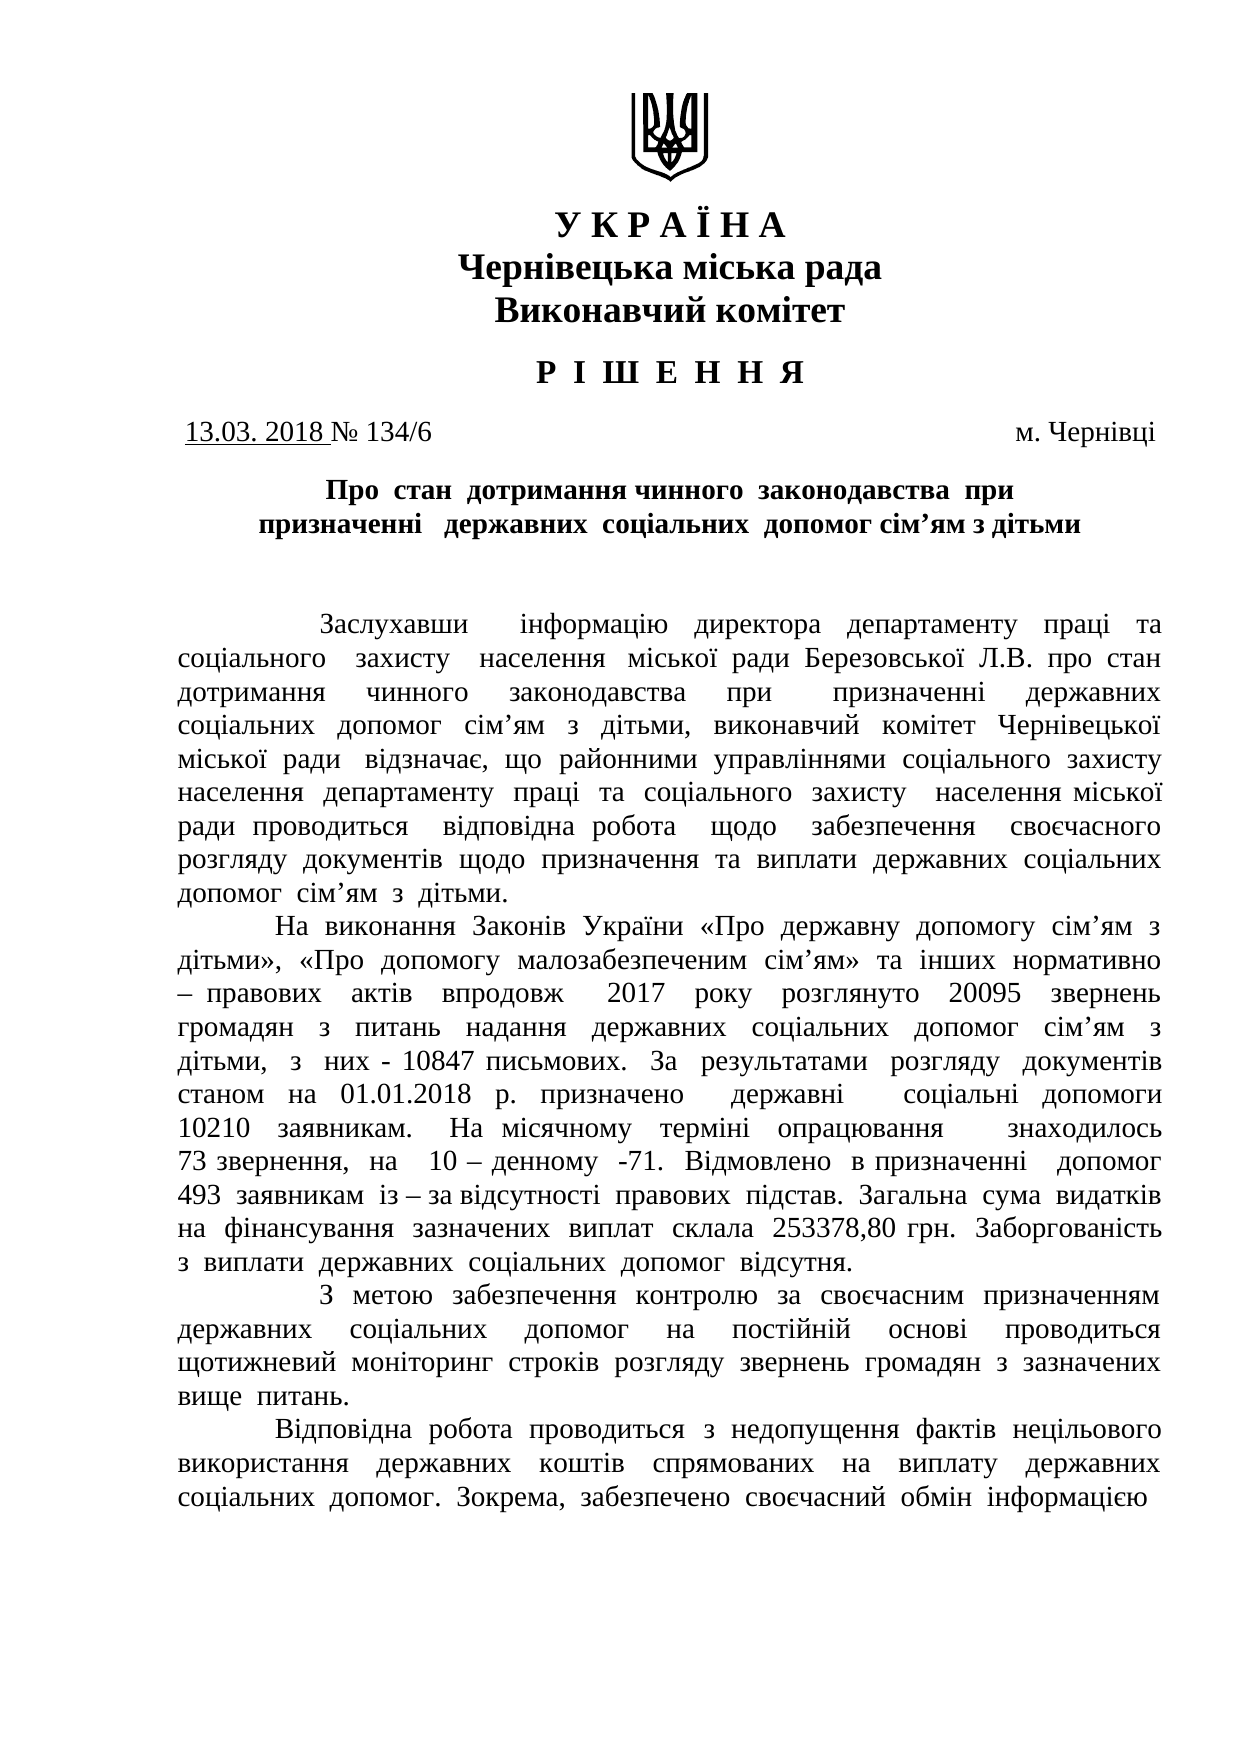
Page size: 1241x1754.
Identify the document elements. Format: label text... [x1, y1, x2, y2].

text З метою забезпечення контролю за своєчасним призначенням державних соціальних допомог на постійній основі проводиться щотижневий моніторинг строків розгляду звернень громадян з зазначених вище питань. [177, 1277, 1162, 1412]
subtitle Р І Ш Е Н Н Я [177, 354, 1162, 391]
text призначенні державних соціальних допомог сім’ям з дітьми [177, 506, 1162, 539]
text У К Р А Ї Н А [177, 204, 1162, 246]
text Заслухавши інформацію директора департаменту праці та соціального захисту населення міської ради Березовської Л.В. про стан дотримання чинного законодавства при призначенні державних соціальних допомог сім’ям з дітьми, виконавчий комітет Чернівецької міської ради відзначає, що районними управліннями соціального захисту населення департаменту праці та соціального захисту населення міської ради проводиться відповідна робота щодо забезпечення своєчасного розгляду документів щодо призначення та виплати державних соціальних допомог сім’ям з дітьми. [177, 607, 1162, 908]
subtitle Виконавчий комітет [177, 288, 1162, 330]
text На виконання Законів України «Про державну допомогу сім’ям з дітьми», «Про допомогу малозабезпеченим сім’ям» та інших нормативно – правових актів впродовж 2017 року розглянуто 20095 звернень громадян з питань надання державних соціальних допомог сім’ям з дітьми, з них - 10847 письмових. За результатами розгляду документів станом на 01.01.2018 р. призначено державні соціальні допомоги 10210 заявникам. На місячному терміні опрацювання знаходилось 73 звернення, на 10 – денному -71. Відмовлено в призначенні допомог 493 заявникам із – за відсутності правових підстав. Загальна сума видатків на фінансування зазначених виплат склала 253378,80 грн. Заборгованість з виплати державних соціальних допомог відсутня. [177, 908, 1162, 1277]
text Про стан дотримання чинного законодавства при [177, 472, 1162, 506]
text 13.03. 2018 № 134/6 м. Чернівці [177, 416, 1162, 448]
text Чернівецька міська рада [177, 246, 1162, 288]
text Відповідна робота проводиться з недопущення фактів нецільового використання державних коштів спрямованих на виплату державних соціальних допомог. Зокрема, забезпечено своєчасний обмін інформацією [177, 1412, 1162, 1512]
